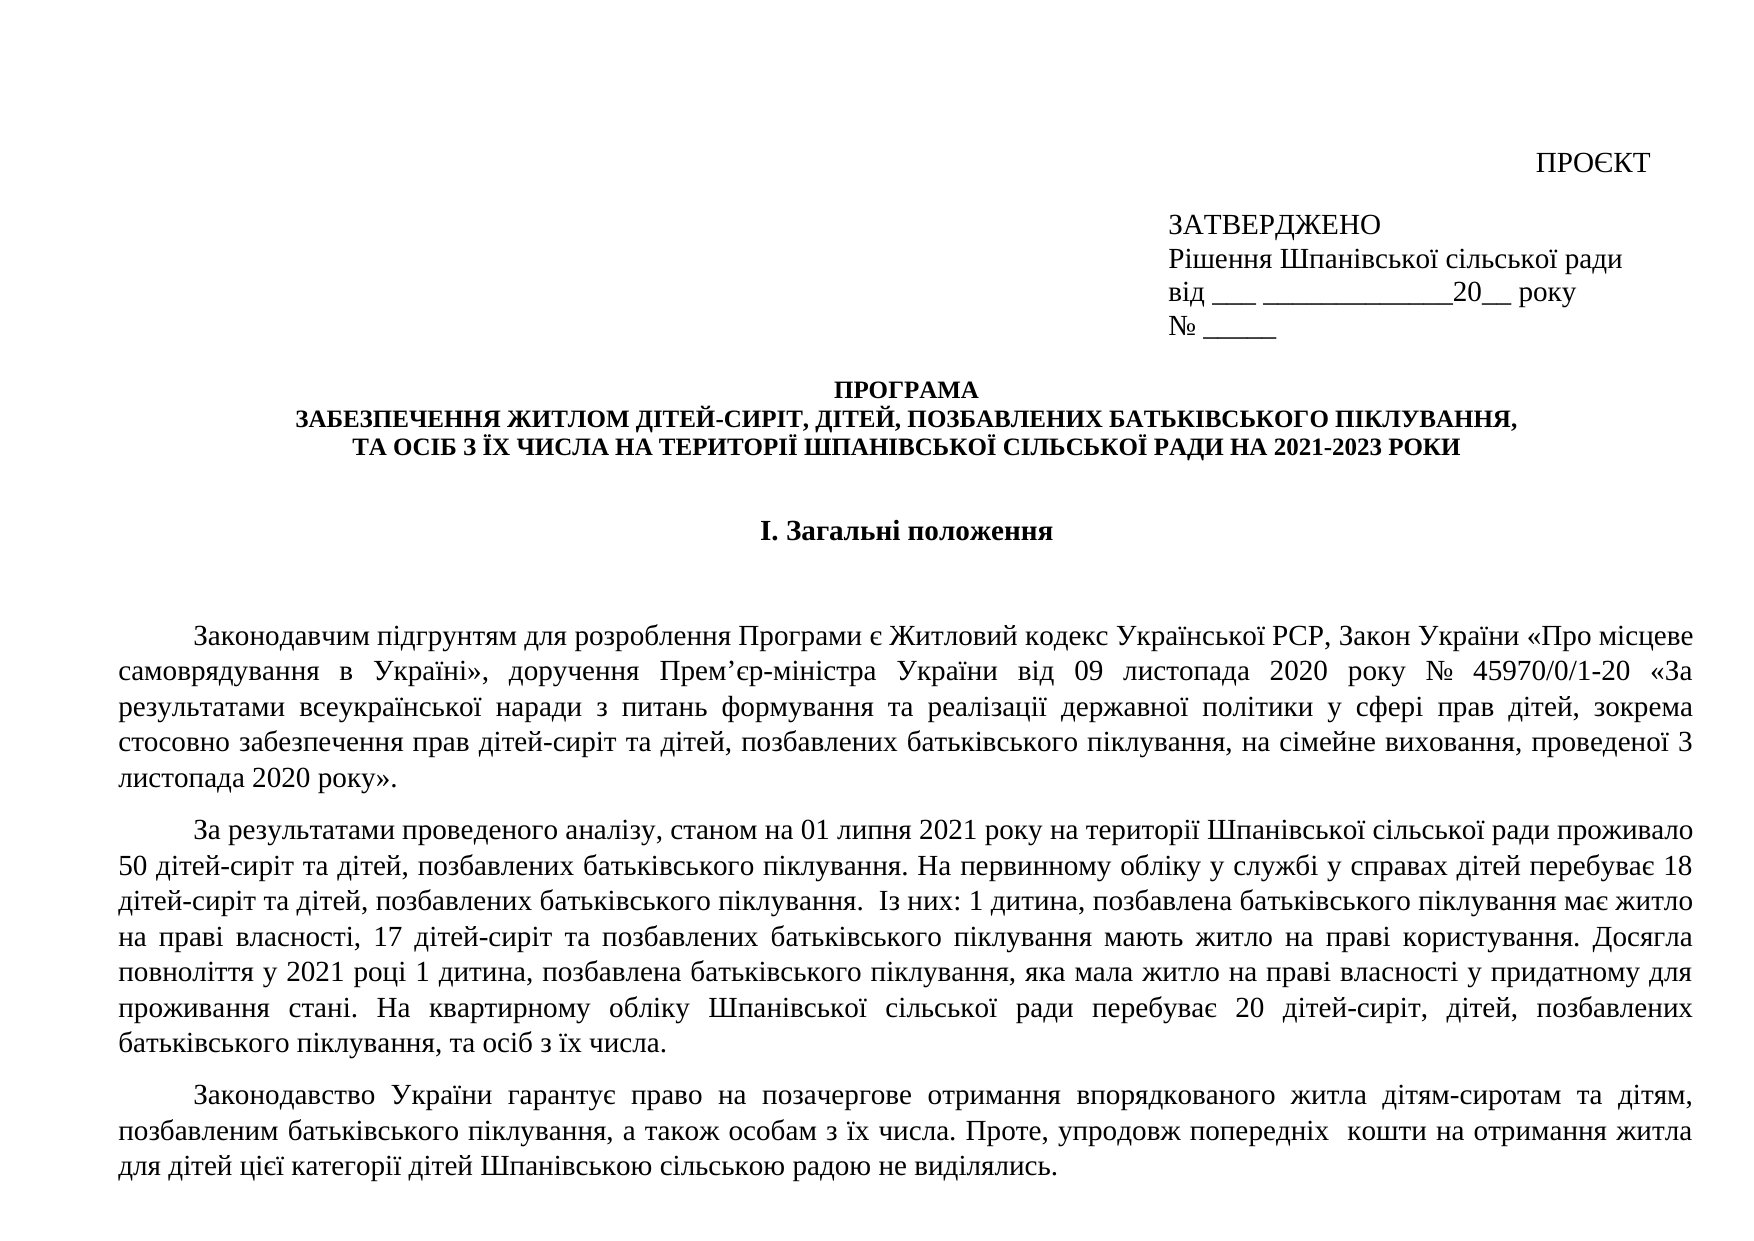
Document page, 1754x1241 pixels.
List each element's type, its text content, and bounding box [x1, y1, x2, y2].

text ЗАБЕЗПЕЧЕННЯ ЖИТЛОМ ДІТЕЙ-СИРІТ, ДІТЕЙ, ПОЗБАВЛЕНИХ БАТЬКІВСЬКОГО ПІКЛУВАННЯ, [118, 404, 1695, 432]
text ПРОЄКТ [1506, 145, 1695, 178]
text І. Загальні положення [118, 513, 1695, 547]
text Законодавчим підгрунтям для розроблення Програми є Житловий кодекс Української РСР, Закон України «Про місцеве самоврядування в Україні», доручення Прем’єр-міністра України від 09 листопада 2020 року № 45970/0/1-20 «За результатами всеукраїнської наради з питань формування та реалізації державної політики у сфері прав дітей, зокрема стосовно забезпечення прав дітей-сиріт та дітей, позбавлених батьківського піклування, на сімейне виховання, проведеної 3 листопада 2020 року». [118, 618, 1695, 793]
text За результатами проведеного аналізу, станом на 01 липня 2021 року на території Шпанівської сільської ради проживало 50 дітей-сиріт та дітей, позбавлених батьківського піклування. На первинному обліку у службі у справах дітей перебуває 18 дітей-сиріт та дітей, позбавлених батьківського піклування. Із них: 1 дитина, позбавлена батьківського піклування має житло на праві власності, 17 дітей-сиріт та позбавлених батьківського піклування мають житло на праві користування. Досягла повноліття у 2021 році 1 дитина, позбавлена батьківського піклування, яка мала житло на праві власності у придатному для проживання стані. На квартирному обліку Шпанівської сільської ради перебуває 20 дітей-сиріт, дітей, позбавлених батьківського піклування, та осіб з їх числа. [118, 812, 1695, 1059]
text № _____ [156, 308, 1695, 375]
text від ___ _____________20__ року [156, 274, 1695, 308]
text ТА ОСІБ З ЇХ ЧИСЛА НА ТЕРИТОРІЇ ШПАНІВСЬКОЇ СІЛЬСЬКОЇ РАДИ НА 2021-2023 РОКИ [118, 432, 1695, 461]
text Рішення Шпанівської сільської ради [1168, 241, 1695, 274]
text ЗАТВЕРДЖЕНО [1093, 207, 1695, 241]
text Законодавство України гарантує право на позачергове отримання впорядкованого житла дітям-сиротам та дітям, позбавленим батьківського піклування, а також особам з їх числа. Проте, упродовж попередніх кошти на отримання житла для дітей цієї категорії дітей Шпанівською сільською радою не виділялись. [118, 1077, 1695, 1182]
text ПРОГРАМА [118, 375, 1695, 404]
